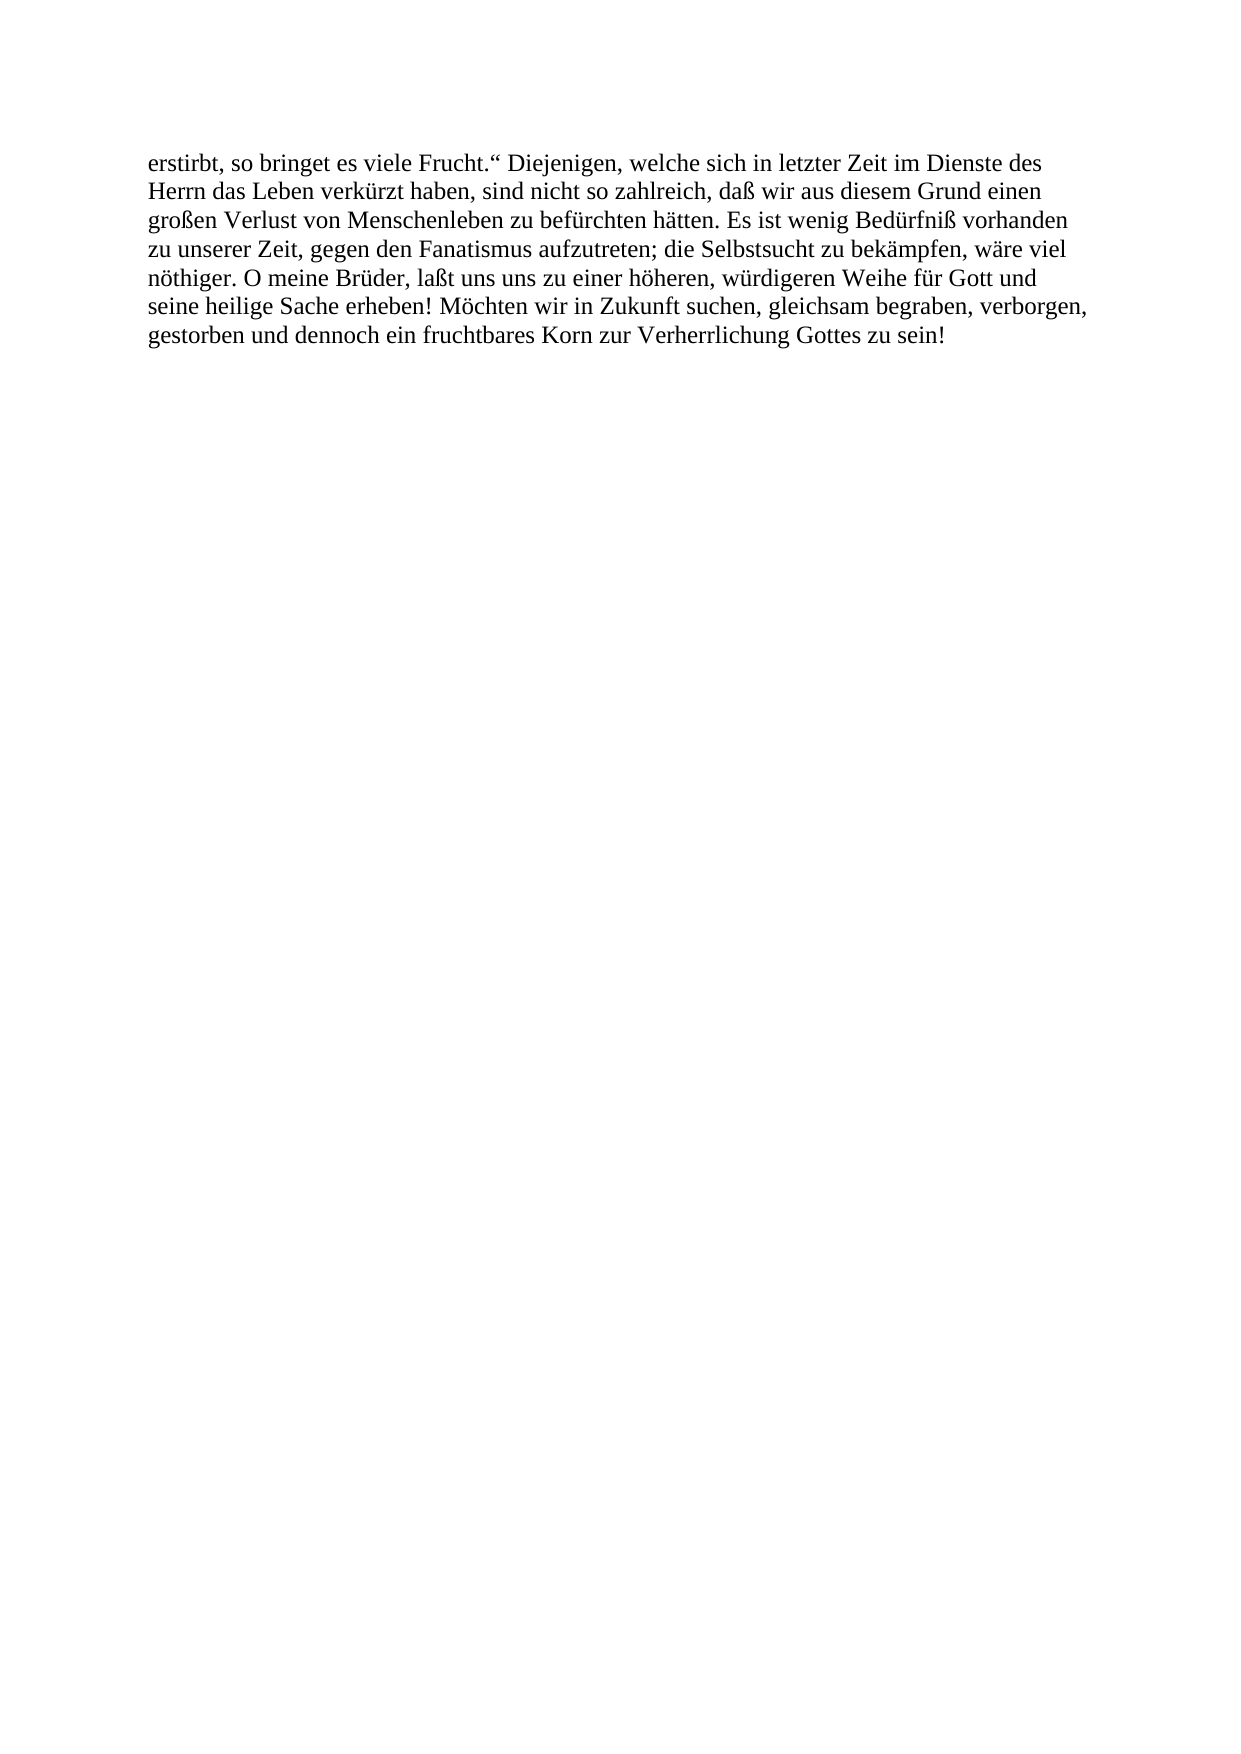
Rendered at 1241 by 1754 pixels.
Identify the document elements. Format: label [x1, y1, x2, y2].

text [148, 148, 1093, 349]
